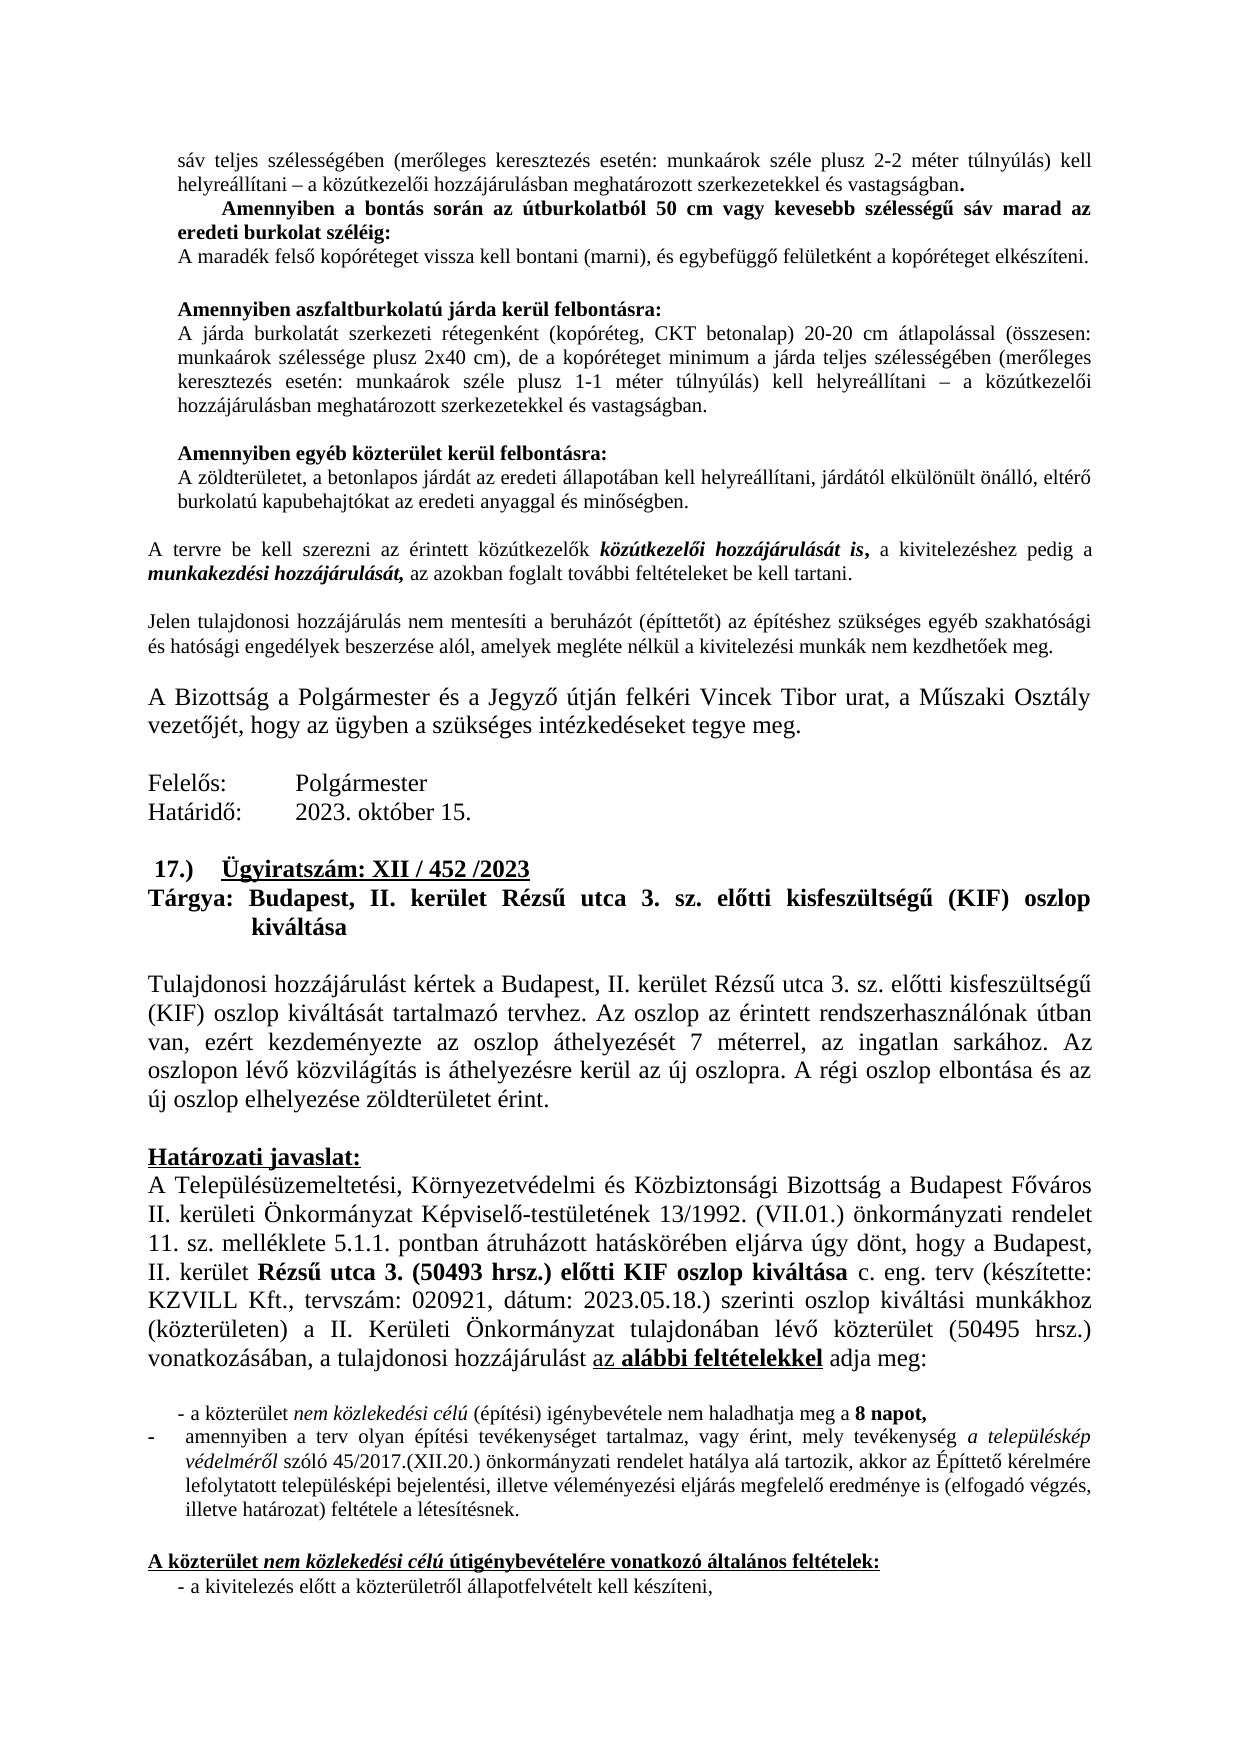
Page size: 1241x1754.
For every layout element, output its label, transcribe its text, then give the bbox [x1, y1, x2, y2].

text A zöldterületet, a betonlapos járdát az eredeti állapotában kell helyreállítani, járdától elkülönült önálló, eltérő burkolatú kapubehajtókat az eredeti anyaggal és minőségben. [177, 465, 1093, 513]
text A maradék felső kopóréteget vissza kell bontani (marni), és egybefüggő felületként a kopóréteget elkészíteni. [177, 244, 1093, 268]
list a kivitelezés előtt a közterületről állapotfelvételt kell készíteni, [177, 1573, 1093, 1598]
list a közterület nem közlekedési célú (építési) igénybevétele nem haladhatja meg a 8 napot, [177, 1400, 1093, 1424]
list Ügyiratszám: XII / 452 /2023 [154, 854, 1093, 883]
text Felelős: Polgármester [148, 768, 1093, 797]
text Amennyiben egyéb közterület kerül felbontásra: [177, 441, 1093, 465]
text Amennyiben aszfaltburkolatú járda kerül felbontásra: [177, 297, 1093, 321]
text A közterület nem közlekedési célú útigénybevételére vonatkozó általános feltételek: [148, 1549, 1093, 1573]
text A Településüzemeltetési, Környezetvédelmi és Közbiztonsági Bizottság a Budapest Főváros II. kerületi Önkormányzat Képviselő-testületének 13/1992. (VII.01.) önkormányzati rendelet 11. sz. melléklete 5.1.1. pontban átruházott hatáskörében eljárva úgy dönt, hogy a Budapest, II. kerület Rézsű utca 3. (50493 hrsz.) előtti KIF oszlop kiváltása c. eng. terv (készítette: KZVILL Kft., tervszám: 020921, dátum: 2023.05.18.) szerinti oszlop kiváltási munkákhoz (közterületen) a II. Kerületi Önkormányzat tulajdonában lévő közterület (50495 hrsz.) vonatkozásában, a tulajdonosi hozzájárulást az alábbi feltételekkel adja meg: [148, 1170, 1093, 1372]
text A járda burkolatát szerkezeti rétegenként (kopóréteg, CKT betonalap) 20-20 cm átlapolással (összesen: munkaárok szélessége plusz 2x40 cm), de a kopóréteget minimum a járda teljes szélességében (merőleges keresztezés esetén: munkaárok széle plusz 1-1 méter túlnyúlás) kell helyreállítani – a közútkezelői hozzájárulásban meghatározott szerkezetekkel és vastagságban. [177, 321, 1093, 417]
text Tulajdonosi hozzájárulást kértek a Budapest, II. kerület Rézsű utca 3. sz. előtti kisfeszültségű (KIF) oszlop kiváltását tartalmazó tervhez. Az oszlop az érintett rendszerhasználónak útban van, ezért kezdeményezte az oszlop áthelyezését 7 méterrel, az ingatlan sarkához. Az oszlopon lévő közvilágítás is áthelyezésre kerül az új oszlopra. A régi oszlop elbontása és az új oszlop elhelyezése zöldterületet érint. [148, 969, 1093, 1113]
list amennyiben a terv olyan építési tevékenységet tartalmaz, vagy érint, mely tevékenység a településkép védelméről szóló 45/2017.(XII.20.) önkormányzati rendelet hatálya alá tartozik, akkor az Építtető kérelmére lefolytatott településképi bejelentési, illetve véleményezési eljárás megfelelő eredménye is (elfogadó végzés, illetve határozat) feltétele a létesítésnek. [148, 1424, 1093, 1521]
text A tervre be kell szerezni az érintett közútkezelők közútkezelői hozzájárulását is, a kivitelezéshez pedig a munkakezdési hozzájárulását, az azokban foglalt további feltételeket be kell tartani. [148, 537, 1093, 585]
text Határozati javaslat: [148, 1142, 1093, 1170]
text A Bizottság a Polgármester és a Jegyző útján felkéri Vincek Tibor urat, a Műszaki Osztály vezetőjét, hogy az ügyben a szükséges intézkedéseket tegye meg. [148, 682, 1093, 739]
text Amennyiben a bontás során az útburkolatból 50 cm vagy kevesebb szélességű sáv marad az eredeti burkolat széléig: [177, 196, 1093, 244]
text Tárgya: Budapest, II. kerület Rézsű utca 3. sz. előtti kisfeszültségű (KIF) oszlop kiváltása [148, 883, 1093, 940]
text Jelen tulajdonosi hozzájárulás nem mentesíti a beruházót (építtetőt) az építéshez szükséges egyéb szakhatósági és hatósági engedélyek beszerzése alól, amelyek megléte nélkül a kivitelezési munkák nem kezdhetőek meg. [148, 609, 1093, 658]
text Határidő: 2023. október 15. [148, 797, 1093, 825]
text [177, 148, 1093, 196]
